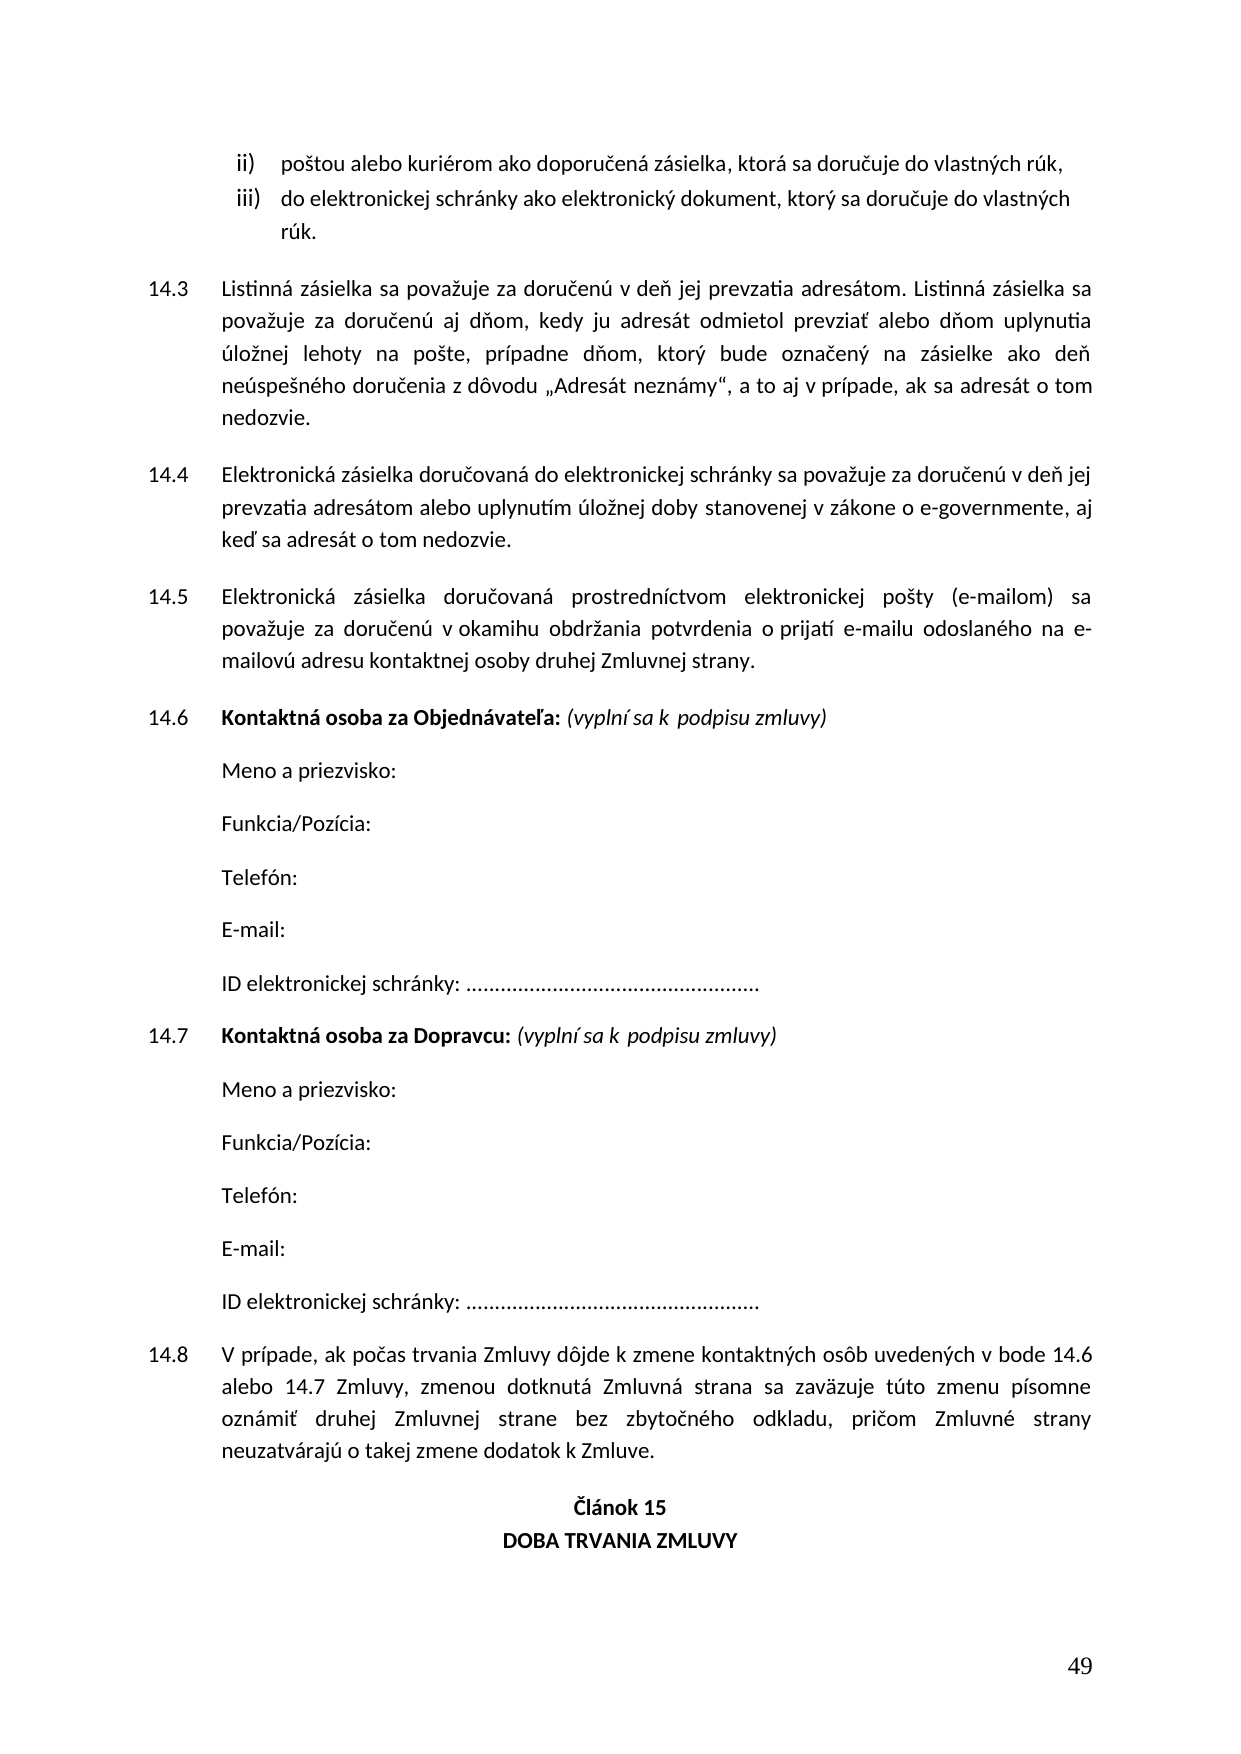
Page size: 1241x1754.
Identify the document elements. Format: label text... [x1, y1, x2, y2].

text Funkcia/Pozícia: [221, 1128, 1093, 1156]
text ID elektronickej schránky: ................................................... [221, 969, 1093, 997]
list Kontaktná osoba za Objednávateľa: (vyplní sa k podpisu zmluvy) [148, 703, 1093, 732]
text Funkcia/Pozícia: [221, 809, 1093, 838]
text E-mail: [221, 916, 1093, 944]
list Kontaktná osoba za Dopravcu: (vyplní sa k podpisu zmluvy) [148, 1022, 1093, 1050]
text E-mail: [221, 1234, 1093, 1262]
list poštou alebo kuriérom ako doporučená zásielka, ktorá sa doručuje do vlastných rúk, [236, 148, 1093, 178]
text DOBA TRVANIA ZMLUVY [148, 1526, 1093, 1554]
text Článok 15 [148, 1493, 1093, 1522]
text Meno a priezvisko: [221, 757, 1093, 784]
list Elektronická zásielka doručovaná do elektronickej schránky sa považuje za doručenú v deň jej prevzatia adresátom alebo uplynutím úložnej doby stanovenej v zákone o e-governmente, aj keď sa adresát o tom nedozvie. [148, 460, 1093, 553]
text Telefón: [221, 863, 1093, 891]
list Elektronická zásielka doručovaná prostredníctvom elektronickej pošty (e-mailom) sa považuje za doručenú v okamihu obdržania potvrdenia o prijatí e-mailu odoslaného na e-mailovú adresu kontaktnej osoby druhej Zmluvnej strany. [148, 582, 1093, 674]
text ID elektronickej schránky: ................................................... [191, 1287, 1093, 1315]
text Meno a priezvisko: [221, 1075, 1093, 1103]
list V prípade, ak počas trvania Zmluvy dôjde k zmene kontaktných osôb uvedených v bode 14.6 alebo 14.7 Zmluvy, zmenou dotknutá Zmluvná strana sa zaväzuje túto zmenu písomne oznámiť druhej Zmluvnej strane bez zbytočného odkladu, pričom Zmluvné strany neuzatvárajú o takej zmene dodatok k Zmluve. [148, 1340, 1093, 1464]
list do elektronickej schránky ako elektronický dokument, ktorý sa doručuje do vlastných rúk. [236, 183, 1093, 245]
text Telefón: [221, 1181, 1093, 1209]
list Listinná zásielka sa považuje za doručenú v deň jej prevzatia adresátom. Listinná zásielka sa považuje za doručenú aj dňom, kedy ju adresát odmietol prevziať alebo dňom uplynutia úložnej lehoty na pošte, prípadne dňom, ktorý bude označený na zásielke ako deň neúspešného doručenia z dôvodu „Adresát neznámy“, a to aj v prípade, ak sa adresát o tom nedozvie. [148, 274, 1093, 431]
